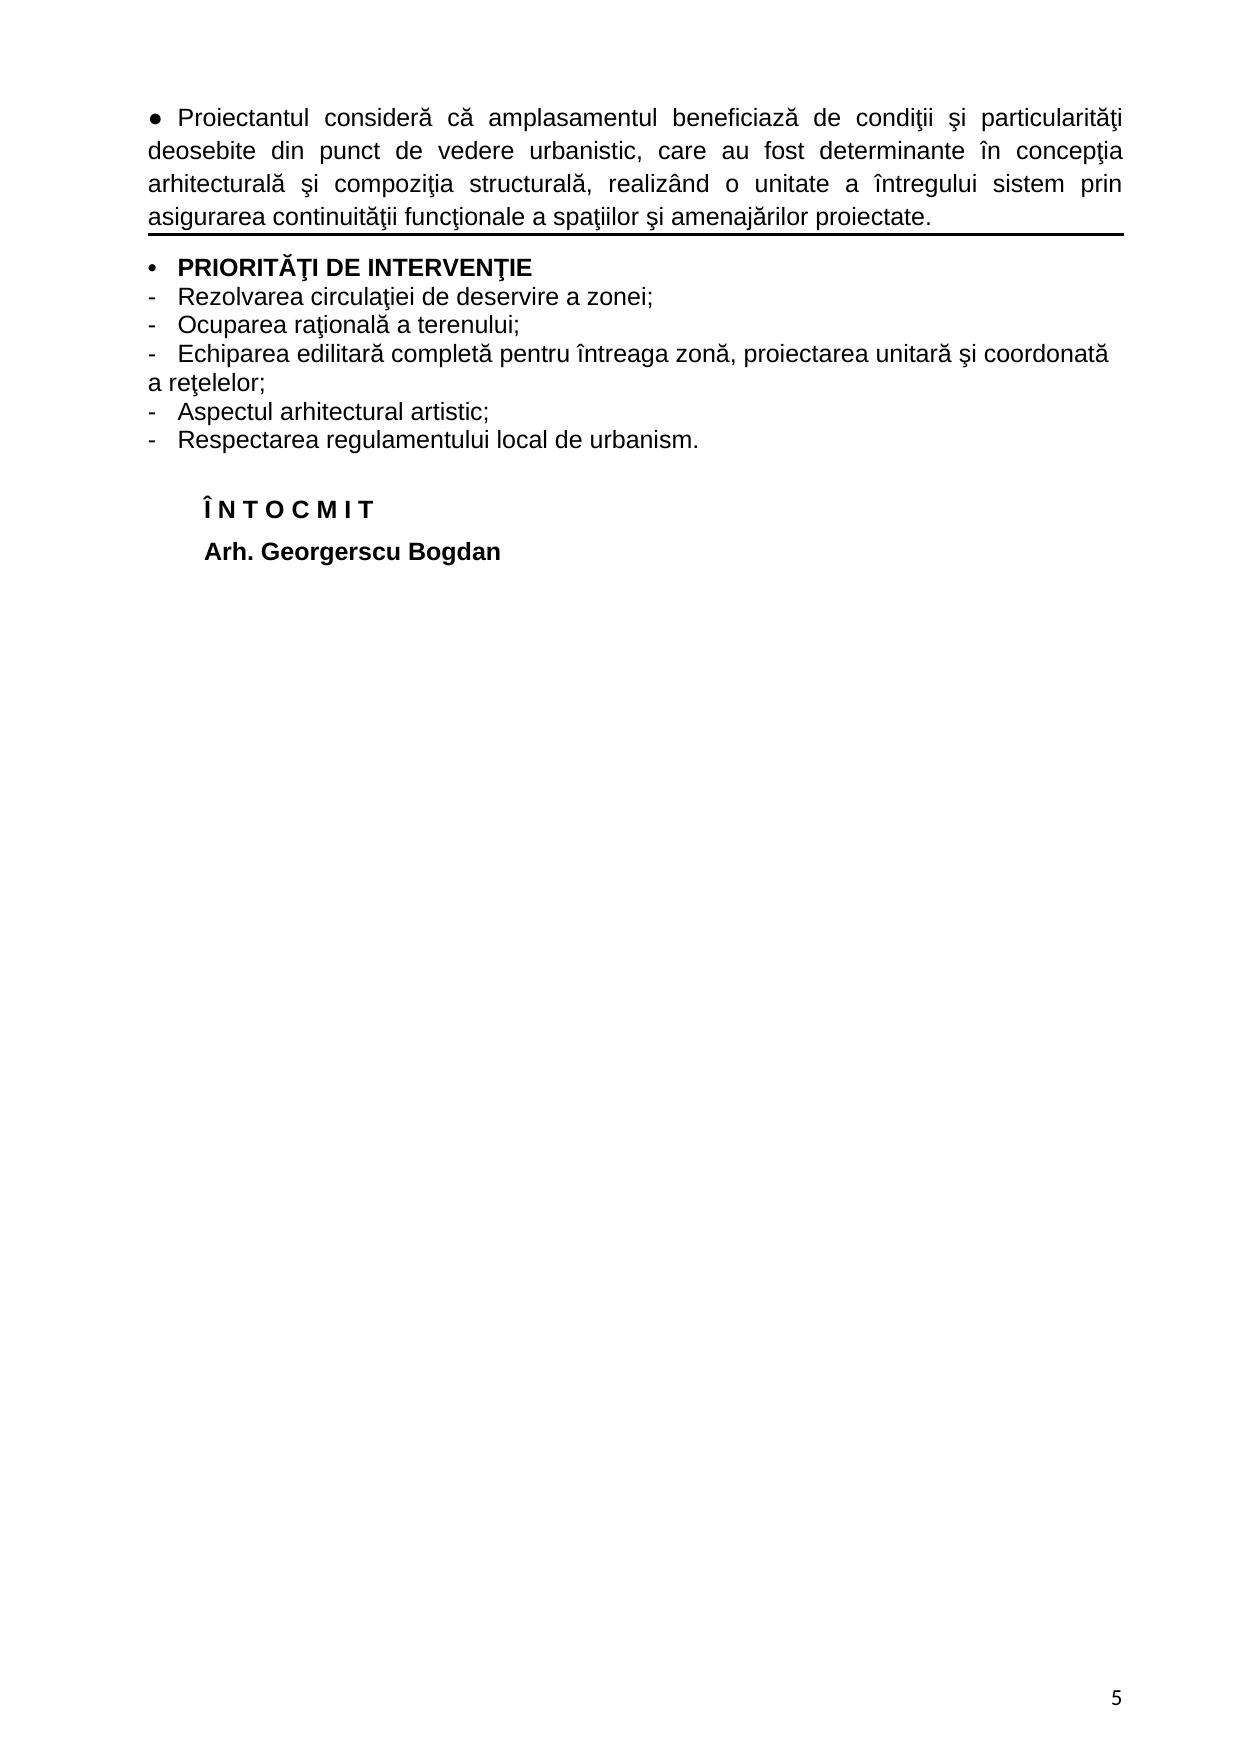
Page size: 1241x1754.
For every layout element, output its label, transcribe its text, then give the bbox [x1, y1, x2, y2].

text • PRIORITĂŢI DE INTERVENŢIE [148, 253, 1122, 282]
text ● Proiectantul consideră că amplasamentul beneficiază de condiţii şi particularităţi deosebite din punct de vedere urbanistic, care au fost determinante în concepţia arhitecturală şi compoziţia structurală, realizând o unitate a întregului sistem prin asigurarea continuităţii funcţionale a spaţiilor şi amenajărilor proiectate. [148, 103, 1124, 233]
text - Respectarea regulamentului local de urbanism. [148, 425, 1122, 454]
text Arh. Georgerscu Bogdan [148, 537, 1124, 565]
text Î N T O C M I T [148, 495, 1124, 524]
text - Aspectul arhitectural artistic; [148, 397, 1122, 425]
text - Rezolvarea circulaţiei de deservire a zonei; [148, 282, 1122, 310]
text - Echiparea edilitară completă pentru întreaga zonă, proiectarea unitară şi coordonată a reţelelor; [148, 339, 1122, 397]
text - Ocuparea raţională a terenului; [148, 310, 1122, 339]
